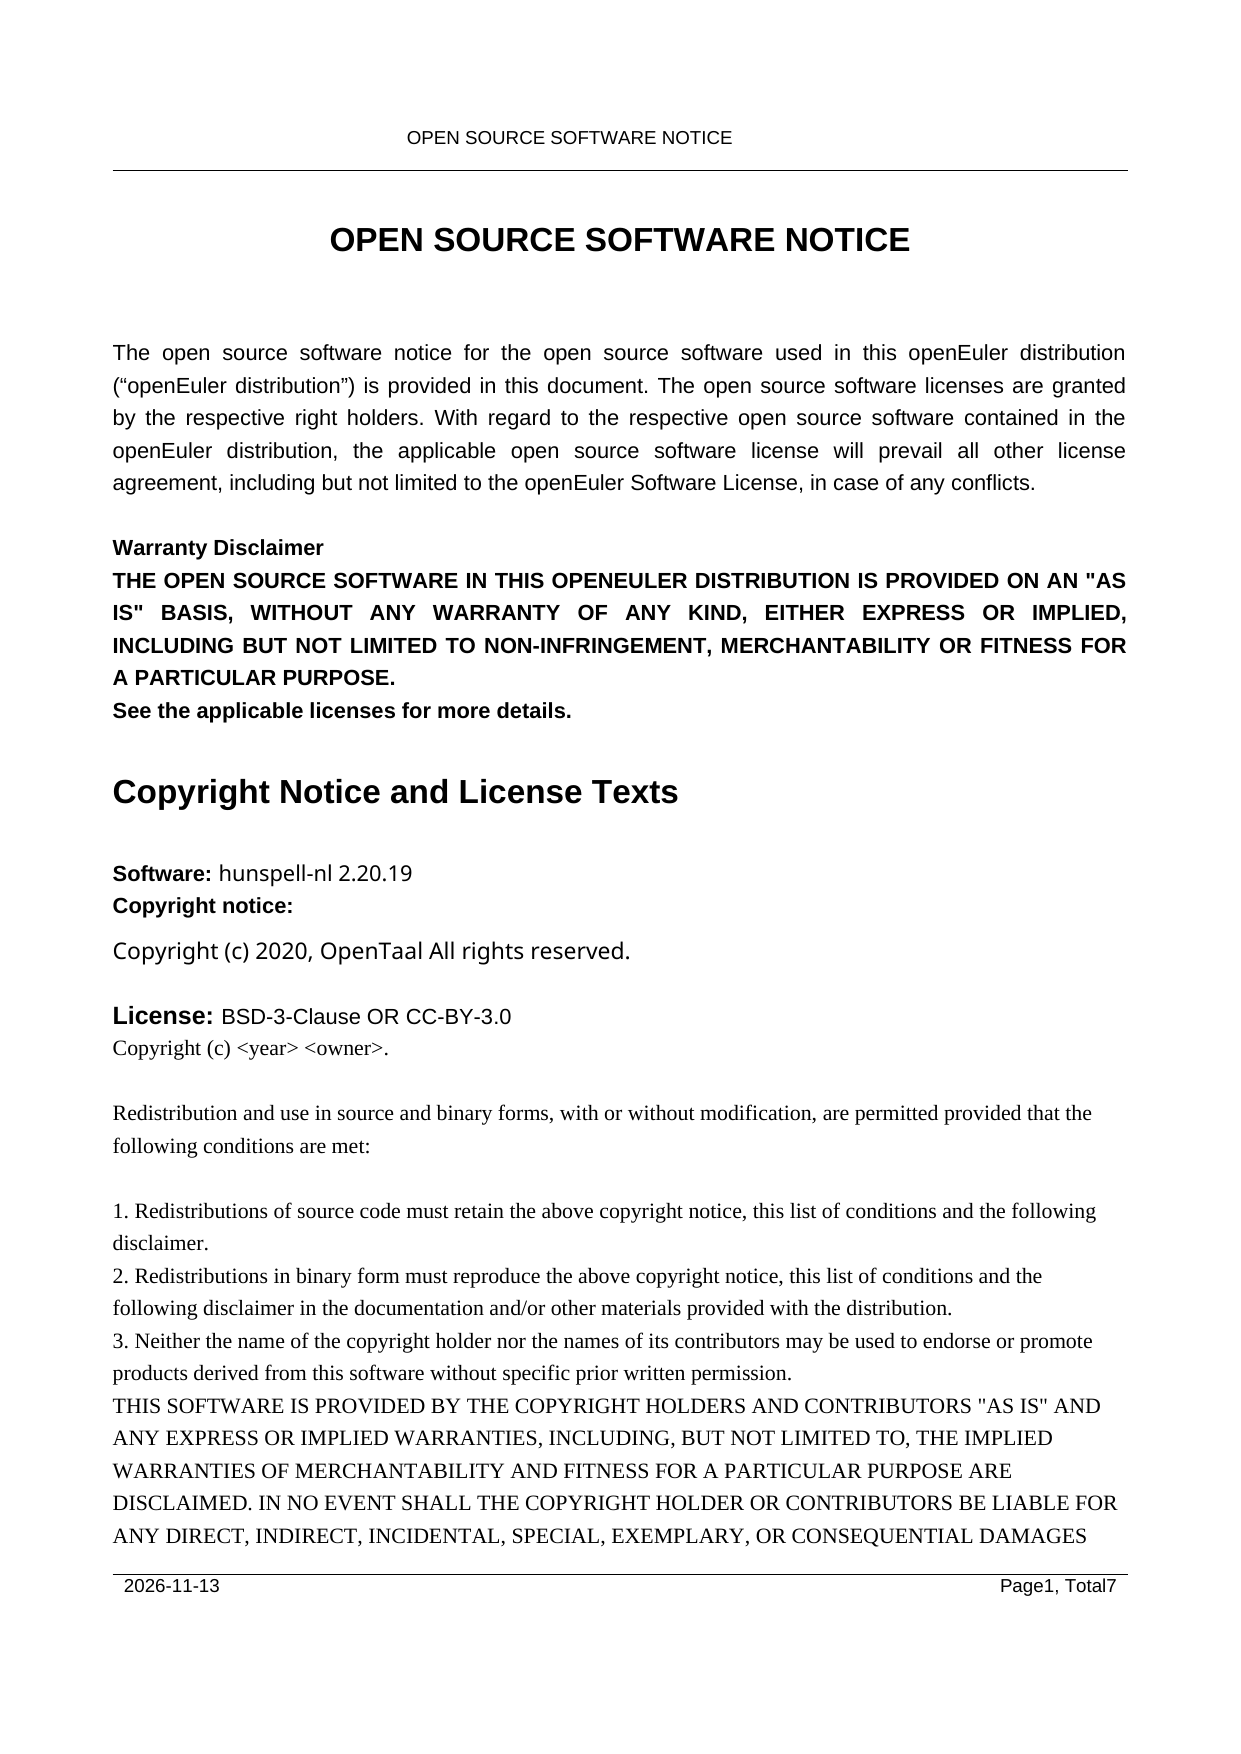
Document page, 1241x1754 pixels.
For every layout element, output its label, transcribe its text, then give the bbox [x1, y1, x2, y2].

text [112, 1031, 1128, 1551]
text OPEN SOURCE SOFTWARE NOTICE [112, 206, 1128, 271]
text The open source software notice for the open source software used in this openEuler distribution (“openEuler distribution”) is provided in this document. The open source software licenses are granted by the respective right holders. With regard to the respective open source software contained in the openEuler distribution, the applicable open source software license will prevail all other license agreement, including but not limited to the openEuler Software License, in case of any conflicts. [112, 336, 1128, 499]
text License: BSD-3-Clause OR CC-BY-3.0 [112, 999, 1128, 1031]
title Software: hunspell-nl 2.20.19 [112, 856, 1128, 889]
text Warranty Disclaimer [112, 531, 1128, 564]
text Copyright Notice and License Texts [112, 759, 1128, 824]
text THE OPEN SOURCE SOFTWARE IN THIS OPENEULER DISTRIBUTION IS PROVIDED ON AN "AS IS" BASIS, WITHOUT ANY WARRANTY OF ANY KIND, EITHER EXPRESS OR IMPLIED, INCLUDING BUT NOT LIMITED TO NON-INFRINGEMENT, MERCHANTABILITY OR FITNESS FOR A PARTICULAR PURPOSE. See the applicable licenses for more details. [112, 564, 1128, 726]
text Copyright (c) 2020, OpenTaal All rights reserved. [112, 934, 1128, 999]
text Copyright notice: [112, 889, 1128, 921]
